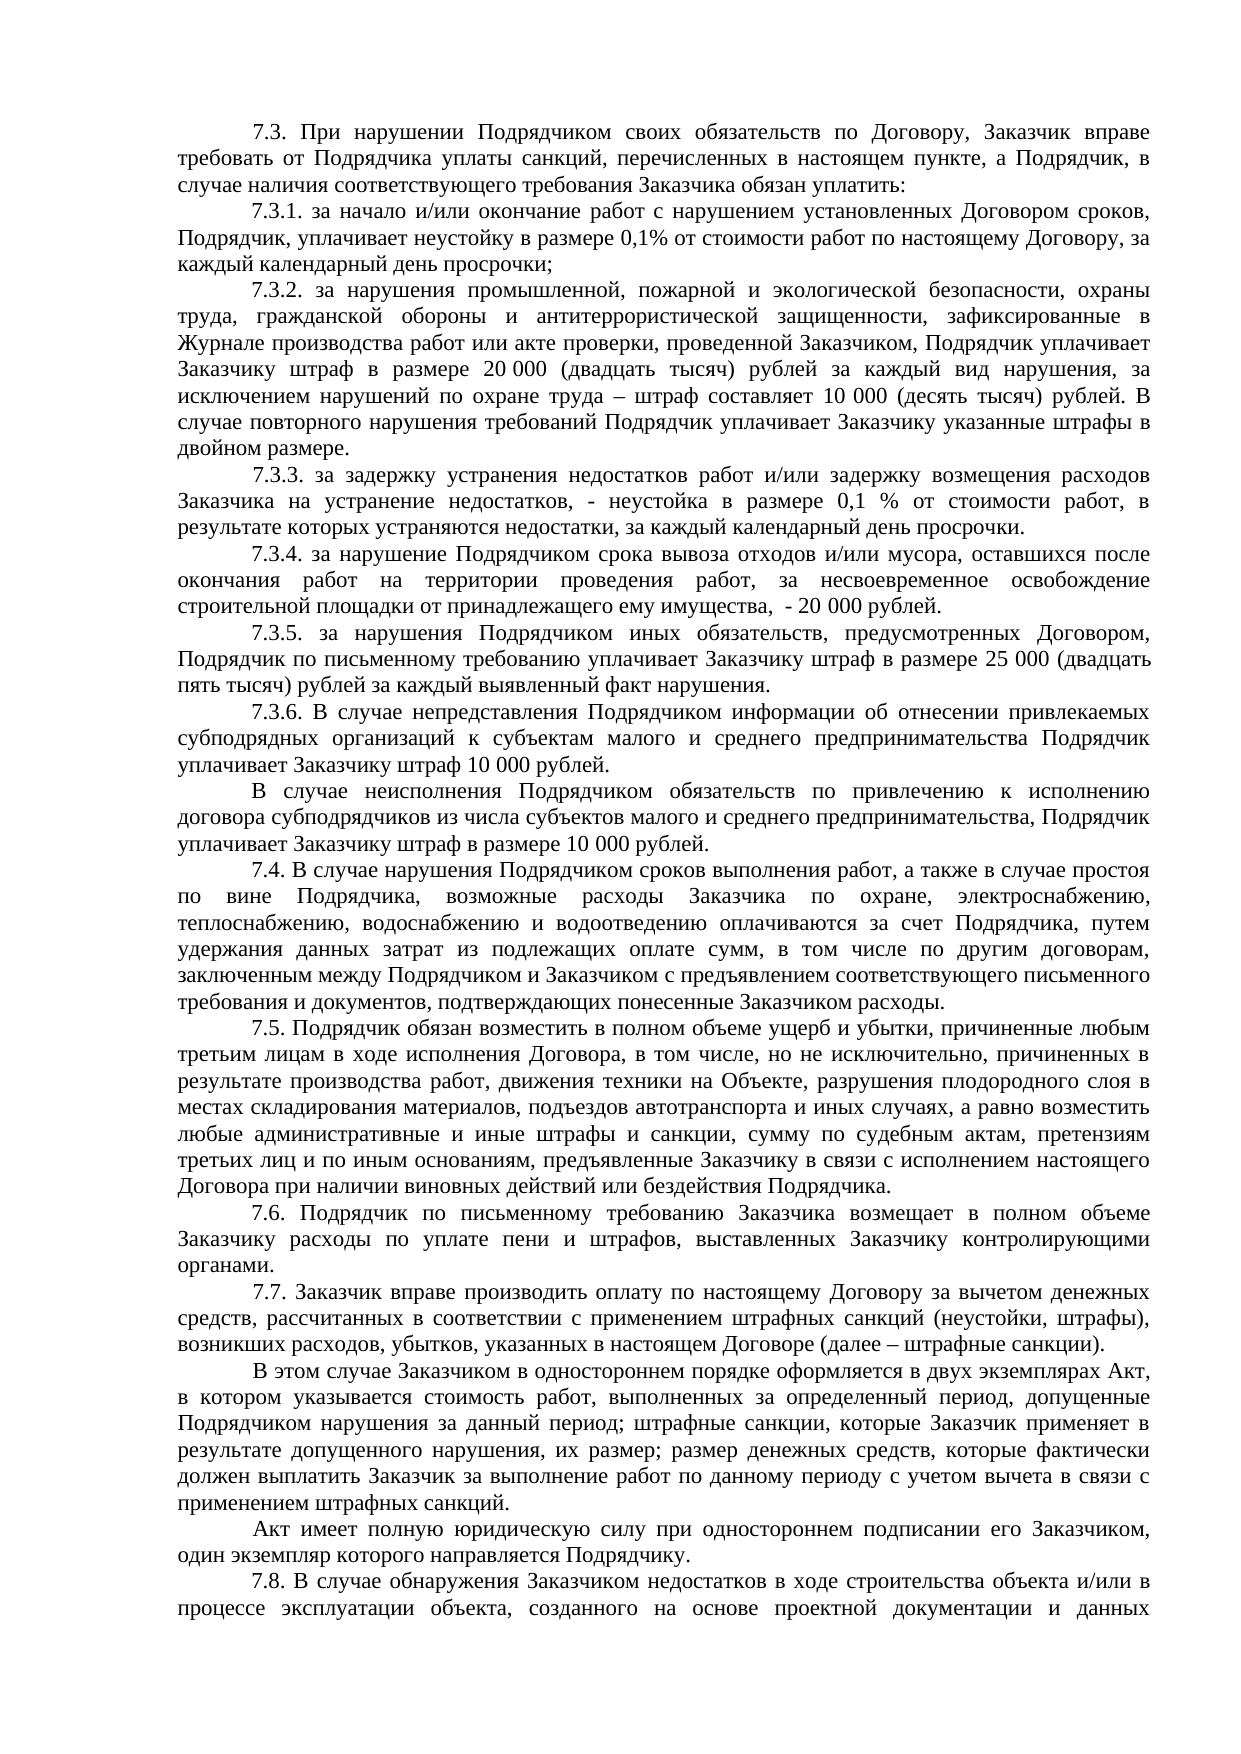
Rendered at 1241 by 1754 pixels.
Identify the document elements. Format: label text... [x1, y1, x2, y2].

text 7.3.2. за нарушения промышленной, пожарной и экологической безопасности, охраны труда, гражданской обороны и антитеррористической защищенности, зафиксированные в Журнале производства работ или акте проверки, проведенной Заказчиком, Подрядчик уплачивает Заказчику штраф в размере 20 000 (двадцать тысяч) рублей за каждый вид нарушения, за исключением нарушений по охране труда – штраф составляет 10 000 (десять тысяч) рублей. В случае повторного нарушения требований Подрядчик уплачивает Заказчику указанные штрафы в двойном размере. [177, 276, 1152, 461]
text 7.7. Заказчик вправе производить оплату по настоящему Договору за вычетом денежных средств, рассчитанных в соответствии с применением штрафных санкций (неустойки, штрафы), возникших расходов, убытков, указанных в настоящем Договоре (далее – штрафные санкции). [177, 1278, 1152, 1357]
text 7.3. При нарушении Подрядчиком своих обязательств по Договору, Заказчик вправе требовать от Подрядчика уплаты санкций, перечисленных в настоящем пункте, а Подрядчик, в случае наличия соответствующего требования Заказчика обязан уплатить: [177, 118, 1152, 197]
text 7.6. Подрядчик по письменному требованию Заказчика возмещает в полном объеме Заказчику расходы по уплате пени и штрафов, выставленных Заказчику контролирующими органами. [177, 1199, 1152, 1278]
text 7.5. Подрядчик обязан возместить в полном объеме ущерб и убытки, причиненные любым третьим лицам в ходе исполнения Договора, в том числе, но не исключительно, причиненных в результате производства работ, движения техники на Объекте, разрушения плодородного слоя в местах складирования материалов, подъездов автотранспорта и иных случаях, а равно возместить любые административные и иные штрафы и санкции, сумму по судебным актам, претензиям третьих лиц и по иным основаниям, предъявленные Заказчику в связи с исполнением настоящего Договора при наличии виновных действий или бездействия Подрядчика. [177, 1014, 1152, 1199]
text 7.3.5. за нарушения Подрядчиком иных обязательств, предусмотренных Договором, Подрядчик по письменному требованию уплачивает Заказчику штраф в размере 25 000 (двадцать пять тысяч) рублей за каждый выявленный факт нарушения. [177, 619, 1152, 698]
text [177, 1568, 1152, 1620]
text В случае неисполнения Подрядчиком обязательств по привлечению к исполнению договора субподрядчиков из числа субъектов малого и среднего предпринимательства, Подрядчик уплачивает Заказчику штраф в размере 10 000 рублей. [177, 777, 1152, 856]
text 7.3.1. за начало и/или окончание работ с нарушением установленных Договором сроков, Подрядчик, уплачивает неустойку в размере 0,1% от стоимости работ по настоящему Договору, за каждый календарный день просрочки; [177, 197, 1152, 276]
text В этом случае Заказчиком в одностороннем порядке оформляется в двух экземплярах Акт, в котором указывается стоимость работ, выполненных за определенный период, допущенные Подрядчиком нарушения за данный период; штрафные санкции, которые Заказчик применяет в результате допущенного нарушения, их размер; размер денежных средств, которые фактически должен выплатить Заказчик за выполнение работ по данному периоду с учетом вычета в связи с применением штрафных санкций. [177, 1357, 1152, 1515]
text 7.3.3. за задержку устранения недостатков работ и/или задержку возмещения расходов Заказчика на устранение недостатков, - неустойка в размере 0,1 % от стоимости работ, в результате которых устраняются недостатки, за каждый календарный день просрочки. [177, 461, 1152, 540]
text Акт имеет полную юридическую силу при одностороннем подписании его Заказчиком, один экземпляр которого направляется Подрядчику. [177, 1515, 1152, 1568]
text 7.4. В случае нарушения Подрядчиком сроков выполнения работ, а также в случае простоя по вине Подрядчика, возможные расходы Заказчика по охране, электроснабжению, теплоснабжению, водоснабжению и водоотведению оплачиваются за счет Подрядчика, путем удержания данных затрат из подлежащих оплате сумм, в том числе по другим договорам, заключенным между Подрядчиком и Заказчиком с предъявлением соответствующего письменного требования и документов, подтверждающих понесенные Заказчиком расходы. [177, 856, 1152, 1014]
text 7.3.4. за нарушение Подрядчиком срока вывоза отходов и/или мусора, оставшихся после окончания работ на территории проведения работ, за несвоевременное освобождение строительной площадки от принадлежащего ему имущества, - 20 000 рублей. [177, 540, 1152, 619]
text 7.3.6. В случае непредставления Подрядчиком информации об отнесении привлекаемых субподрядных организаций к субъектам малого и среднего предпринимательства Подрядчик уплачивает Заказчику штраф 10 000 рублей. [177, 698, 1152, 777]
